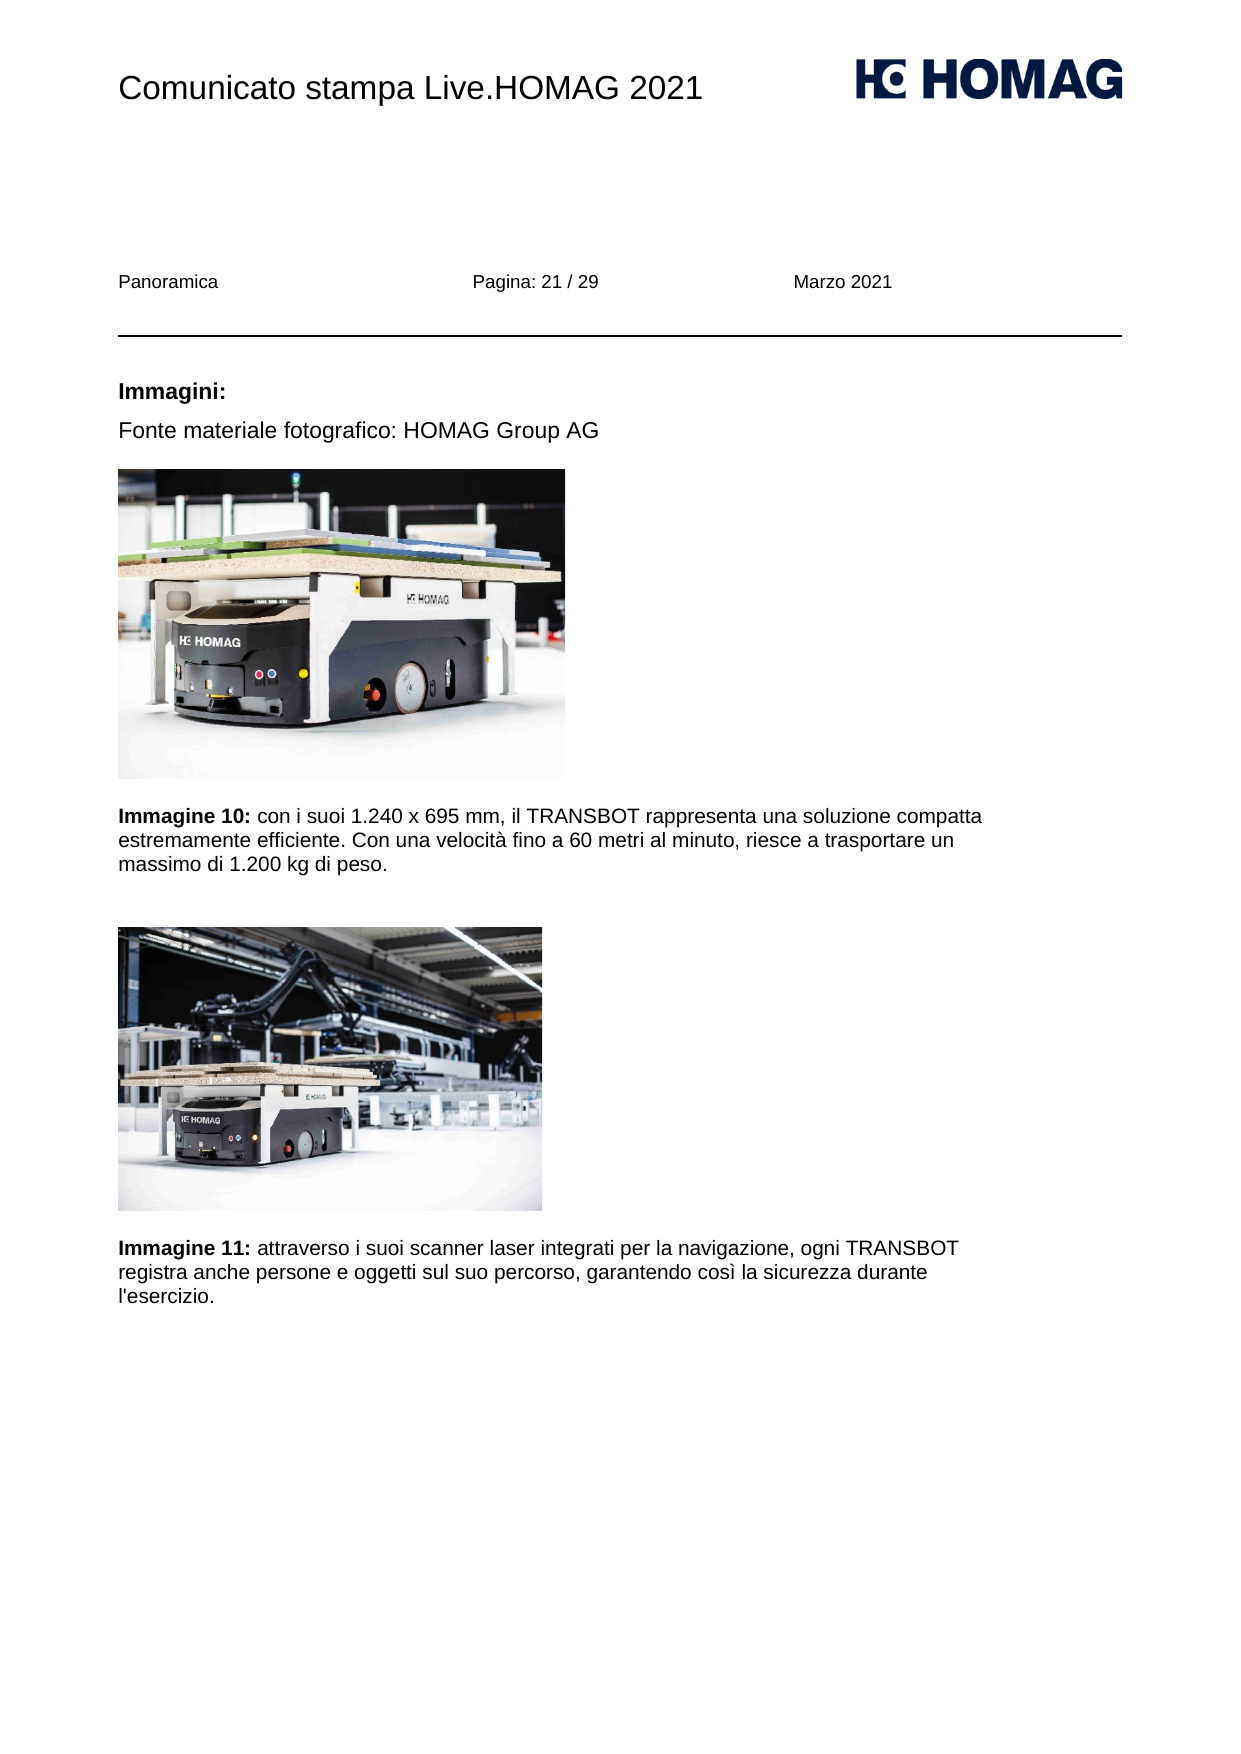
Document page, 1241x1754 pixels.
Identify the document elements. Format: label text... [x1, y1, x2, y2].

picture [856, 59, 1123, 99]
picture [118, 469, 566, 779]
text Immagine 10: con i suoi 1.240 x 695 mm, il TRANSBOT rappresenta una soluzione compatta estremamente efficiente. Con una velocità fino a 60 metri al minuto, riesce a trasportare un massimo di 1.200 kg di peso. [118, 804, 1004, 876]
text Immagini: Fonte materiale fotografico: HOMAG Group AG [118, 378, 1004, 444]
picture [118, 927, 543, 1211]
text Immagine 11: attraverso i suoi scanner laser integrati per la navigazione, ogni TRANSBOT registra anche persone e oggetti sul suo percorso, garantendo così la sicurezza durante l'esercizio. [118, 1236, 1004, 1308]
